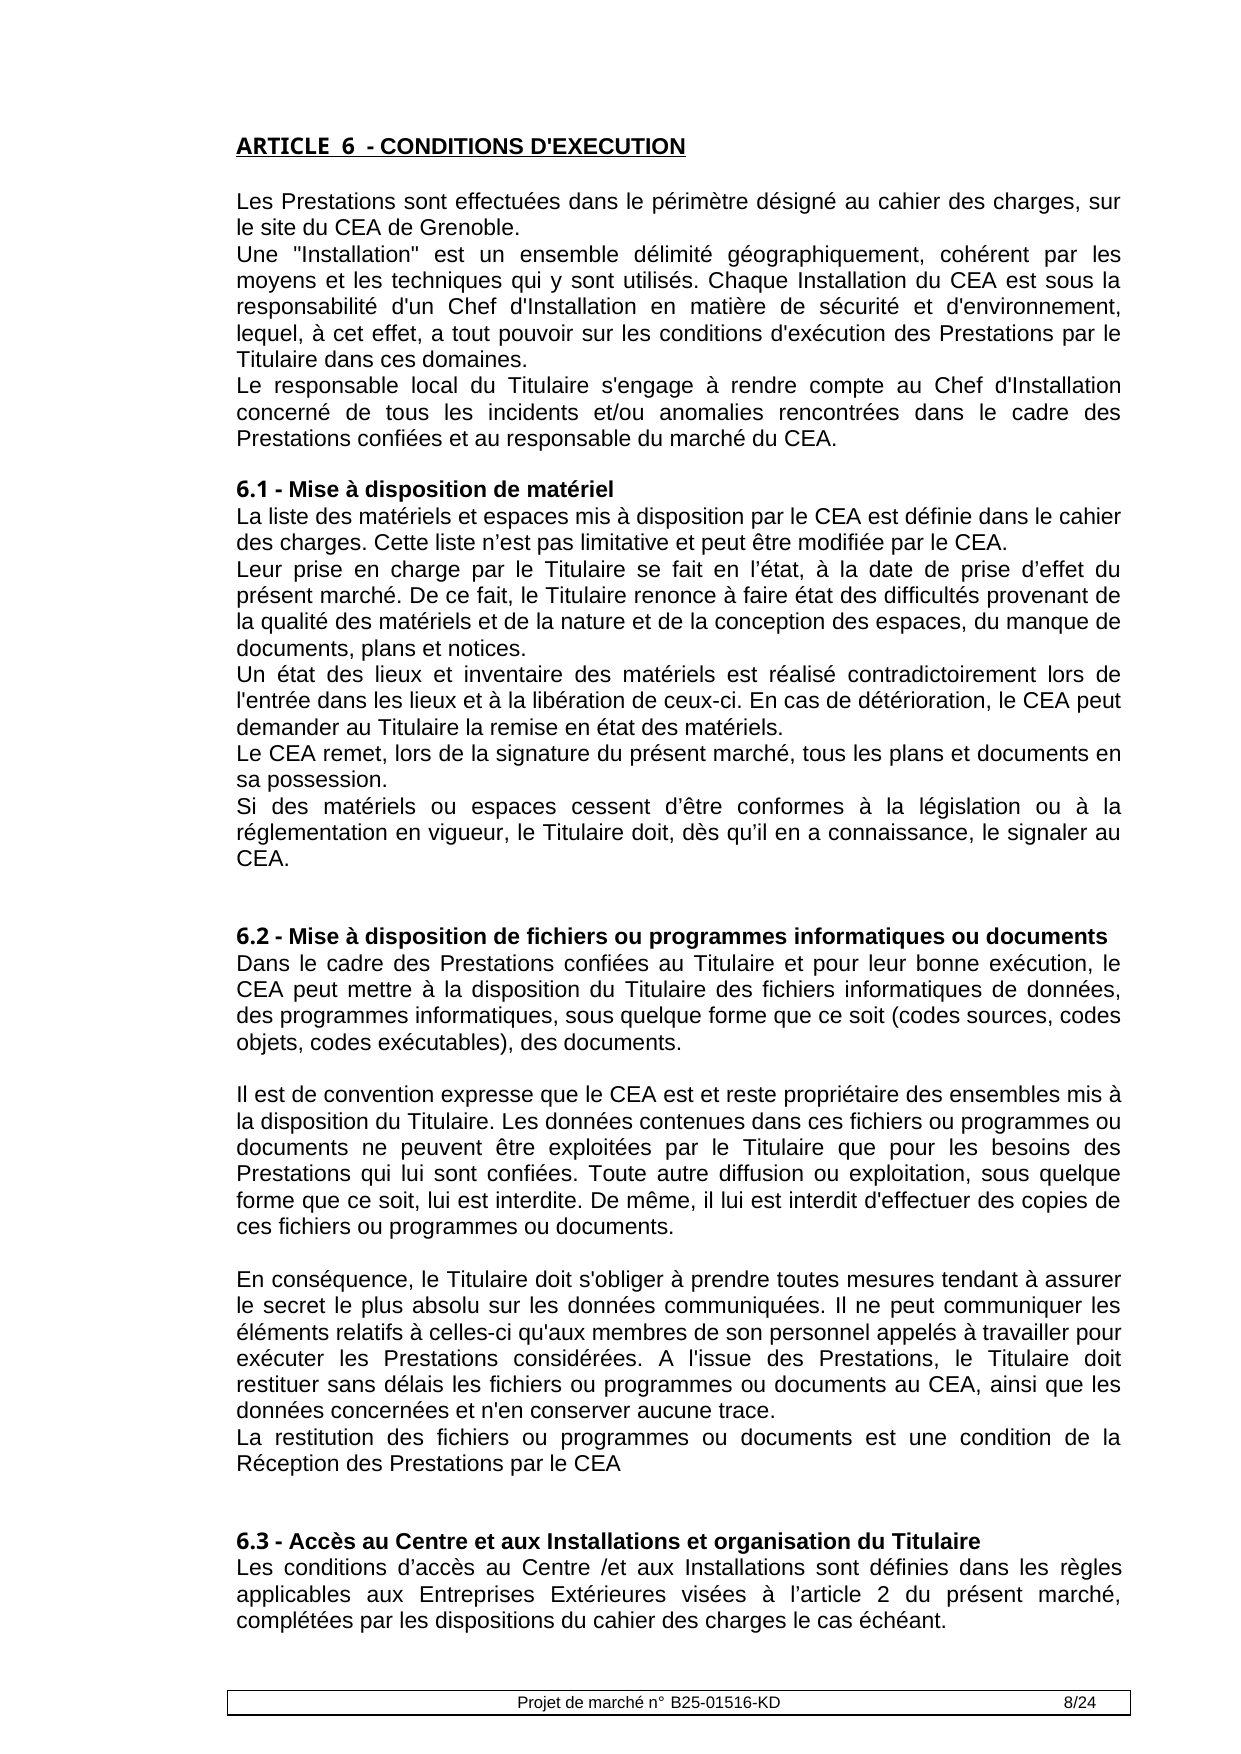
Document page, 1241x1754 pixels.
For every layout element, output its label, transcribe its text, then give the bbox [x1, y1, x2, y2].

text La liste des matériels et espaces mis à disposition par le CEA est définie dans le cahier des charges. Cette liste n’est pas limitative et peut être modifiée par le CEA. [236, 503, 1122, 556]
subtitle CONDITIONS D'EXECUTION [236, 130, 1122, 162]
text Les Prestations sont effectuées dans le périmètre désigné au cahier des charges, sur le site du CEA de Grenoble. [236, 188, 1122, 241]
text Le CEA remet, lors de la signature du présent marché, tous les plans et documents en sa possession. [236, 740, 1122, 793]
text La restitution des fichiers ou programmes ou documents est une condition de la Réception des Prestations par le CEA [236, 1424, 1122, 1477]
subtitle Accès au Centre et aux Installations et organisation du Titulaire [236, 1529, 1122, 1554]
text Les conditions d’accès au Centre /et aux Installations sont définies dans les règles applicables aux Entreprises Extérieures visées à l’article 2 du présent marché, complétées par les dispositions du cahier des charges le cas échéant. [236, 1554, 1122, 1633]
text En conséquence, le Titulaire doit s'obliger à prendre toutes mesures tendant à assurer le secret le plus absolu sur les données communiquées. Il ne peut communiquer les éléments relatifs à celles-ci qu'aux membres de son personnel appelés à travailler pour exécuter les Prestations considérées. A l'issue des Prestations, le Titulaire doit restituer sans délais les fichiers ou programmes ou documents au CEA, ainsi que les données concernées et n'en conserver aucune trace. [236, 1266, 1122, 1424]
text Une "Installation" est un ensemble délimité géographiquement, cohérent par les moyens et les techniques qui y sont utilisés. Chaque Installation du CEA est sous la responsabilité d'un Chef d'Installation en matière de sécurité et d'environnement, lequel, à cet effet, a tout pouvoir sur les conditions d'exécution des Prestations par le Titulaire dans ces domaines. [236, 241, 1122, 372]
text Un état des lieux et inventaire des matériels est réalisé contradictoirement lors de l'entrée dans les lieux et à la libération de ceux-ci. En cas de détérioration, le CEA peut demander au Titulaire la remise en état des matériels. [236, 661, 1122, 740]
text Il est de convention expresse que le CEA est et reste propriétaire des ensembles mis à la disposition du Titulaire. Les données contenues dans ces fichiers ou programmes ou documents ne peuvent être exploitées par le Titulaire que pour les besoins des Prestations qui lui sont confiées. Toute autre diffusion ou exploitation, sous quelque forme que ce soit, lui est interdite. De même, il lui est interdit d'effectuer des copies de ces fichiers ou programmes ou documents. [236, 1081, 1122, 1239]
text Dans le cadre des Prestations confiées au Titulaire et pour leur bonne exécution, le CEA peut mettre à la disposition du Titulaire des fichiers informatiques de données, des programmes informatiques, sous quelque forme que ce soit (codes sources, codes objets, codes exécutables), des documents. [236, 949, 1122, 1055]
text Si des matériels ou espaces cessent d’être conformes à la législation ou à la réglementation en vigueur, le Titulaire doit, dès qu’il en a connaissance, le signaler au CEA. [236, 793, 1122, 872]
subtitle Mise à disposition de matériel [236, 478, 1122, 503]
text Le responsable local du Titulaire s'engage à rendre compte au Chef d'Installation concerné de tous les incidents et/ou anomalies rencontrées dans le cadre des Prestations confiées et au responsable du marché du CEA. [236, 372, 1122, 451]
subtitle Mise à disposition de fichiers ou programmes informatiques ou documents [236, 924, 1122, 949]
text Leur prise en charge par le Titulaire se fait en l’état, à la date de prise d’effet du présent marché. De ce fait, le Titulaire renonce à faire état des difficultés provenant de la qualité des matériels et de la nature et de la conception des espaces, du manque de documents, plans et notices. [236, 556, 1122, 661]
